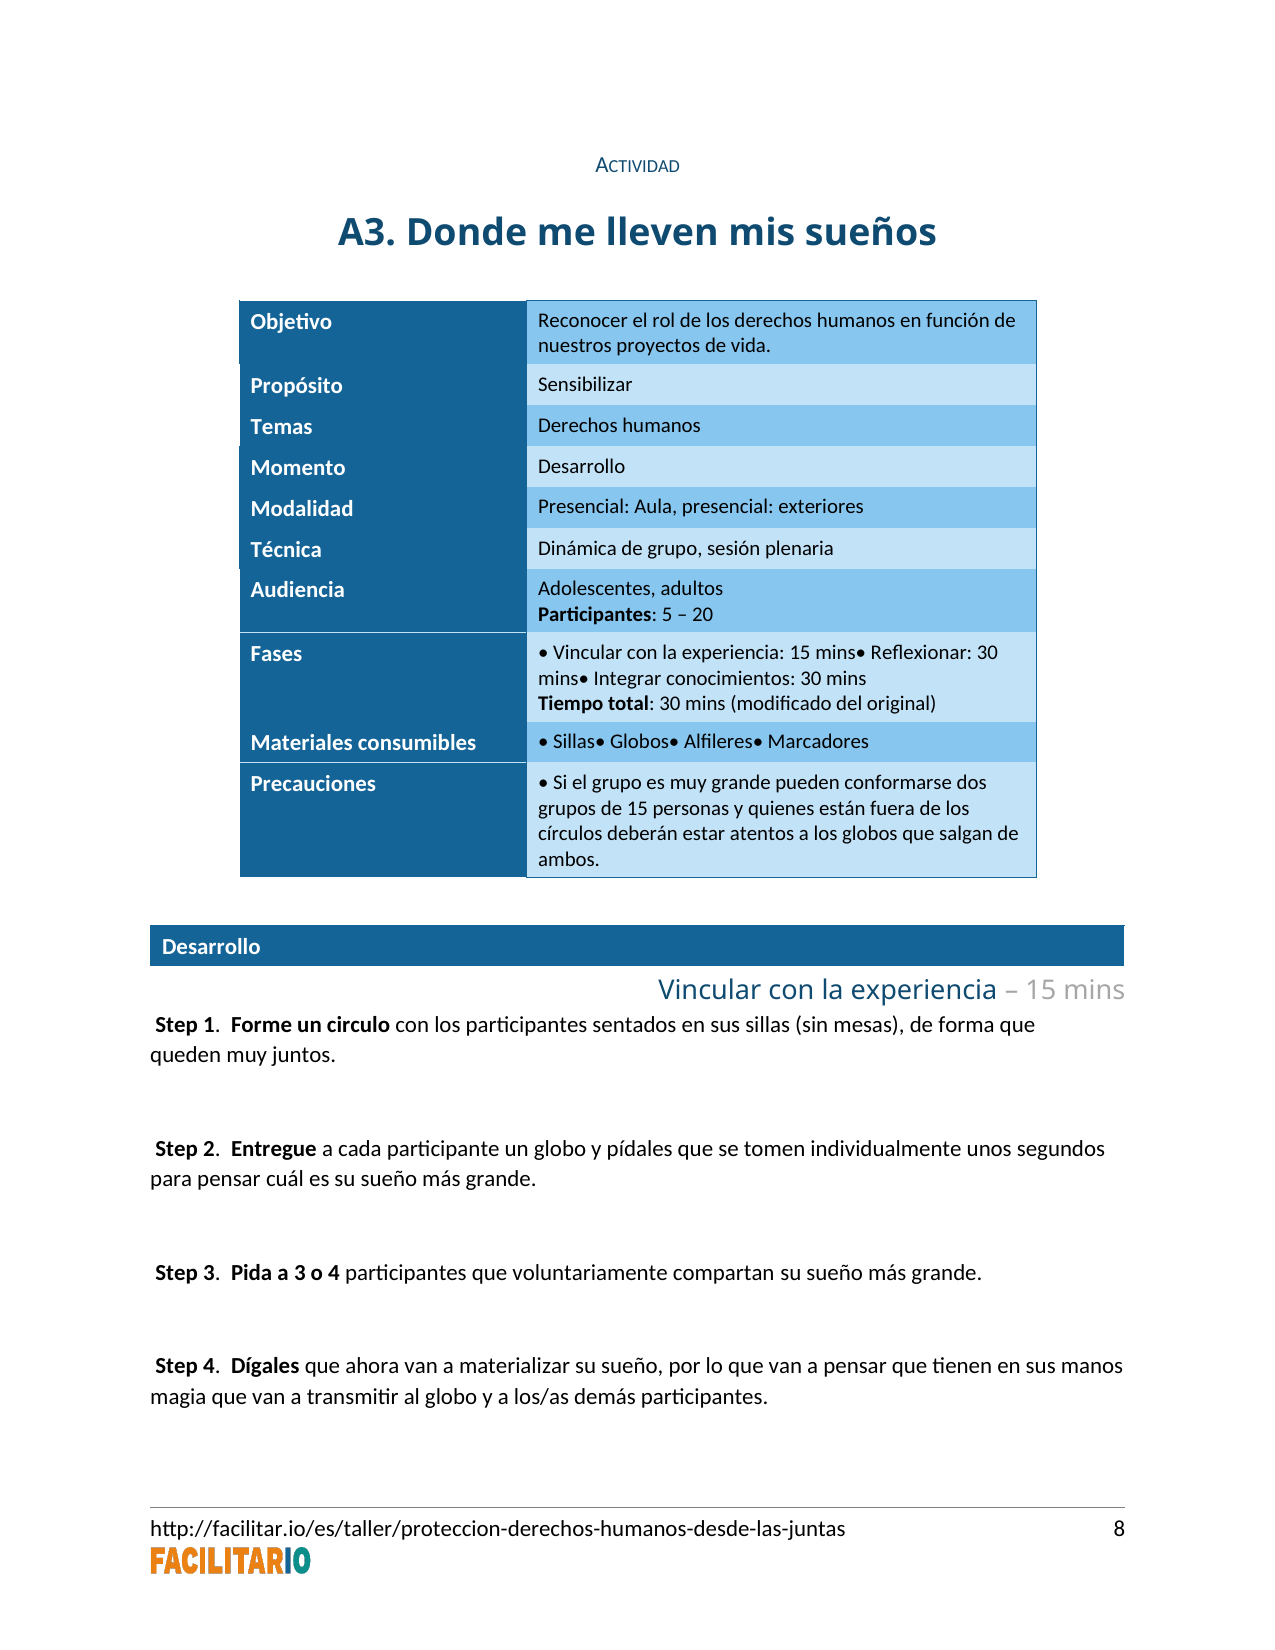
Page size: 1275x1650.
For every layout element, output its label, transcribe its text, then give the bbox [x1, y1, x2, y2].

picture [145, 1544, 315, 1576]
subtitle Vincular con la experiencia – 15 mins [150, 970, 1125, 1007]
table_cell Presencial: Aula, presencial: exteriores [527, 487, 1036, 528]
text Step 1. Forme un circulo con los participantes sentados en sus sillas (sin mesas), de forma que queden muy juntos. [150, 1010, 1125, 1068]
text Step 4. Dígales que ahora van a materializar su sueño, por lo que van a pensar que tienen en sus manos magia que van a transmitir al globo y a los/as demás participantes. [150, 1352, 1125, 1410]
table_cell Adolescentes, adultos Participantes: 5 – 20 [527, 569, 1036, 632]
table_cell Técnica [240, 529, 526, 569]
table_cell Propósito [240, 365, 526, 405]
table_header Desarrollo [151, 926, 1124, 966]
table_cell Desarrollo [527, 446, 1036, 487]
table_cell Derechos humanos [527, 405, 1036, 446]
table_cell • Sillas [527, 722, 1036, 762]
text Step 3. Pida a 3 o 4 participantes que voluntariamente compartan su sueño más grande. [150, 1258, 1125, 1286]
table_cell Fases [240, 634, 526, 722]
table_cell Sensibilizar [527, 364, 1036, 405]
table_cell Modalidad [240, 488, 526, 528]
text Step 2. Entregue a cada participante un globo y pídales que se tomen individualmente unos segundos para pensar cuál es su sueño más grande. [150, 1134, 1125, 1192]
subtitle A3. Donde me lleven mis sueños [150, 205, 1125, 256]
table_header Reconocer el rol de los derechos humanos en función de nuestros proyectos de vida. [527, 301, 1036, 364]
table_cell Temas [240, 406, 526, 446]
table_cell • Vincular con la experiencia: 15 mins Tiempo total: 30 mins (modificado del original) [527, 633, 1036, 722]
table_cell Momento [240, 447, 526, 487]
table_cell Materiales consumibles [240, 723, 526, 762]
table_cell • Si el grupo es muy grande pueden conformarse dos grupos de 15 personas y quienes están fuera de los círculos deberán estar atentos a los globos que salgan de ambos. [527, 763, 1036, 877]
table_cell Dinámica de grupo, sesión plenaria [527, 528, 1036, 569]
table_cell Audiencia [240, 570, 526, 632]
text Actividad [150, 150, 1125, 178]
table_cell Precauciones [240, 764, 526, 877]
table_header Objetivo [240, 301, 526, 364]
